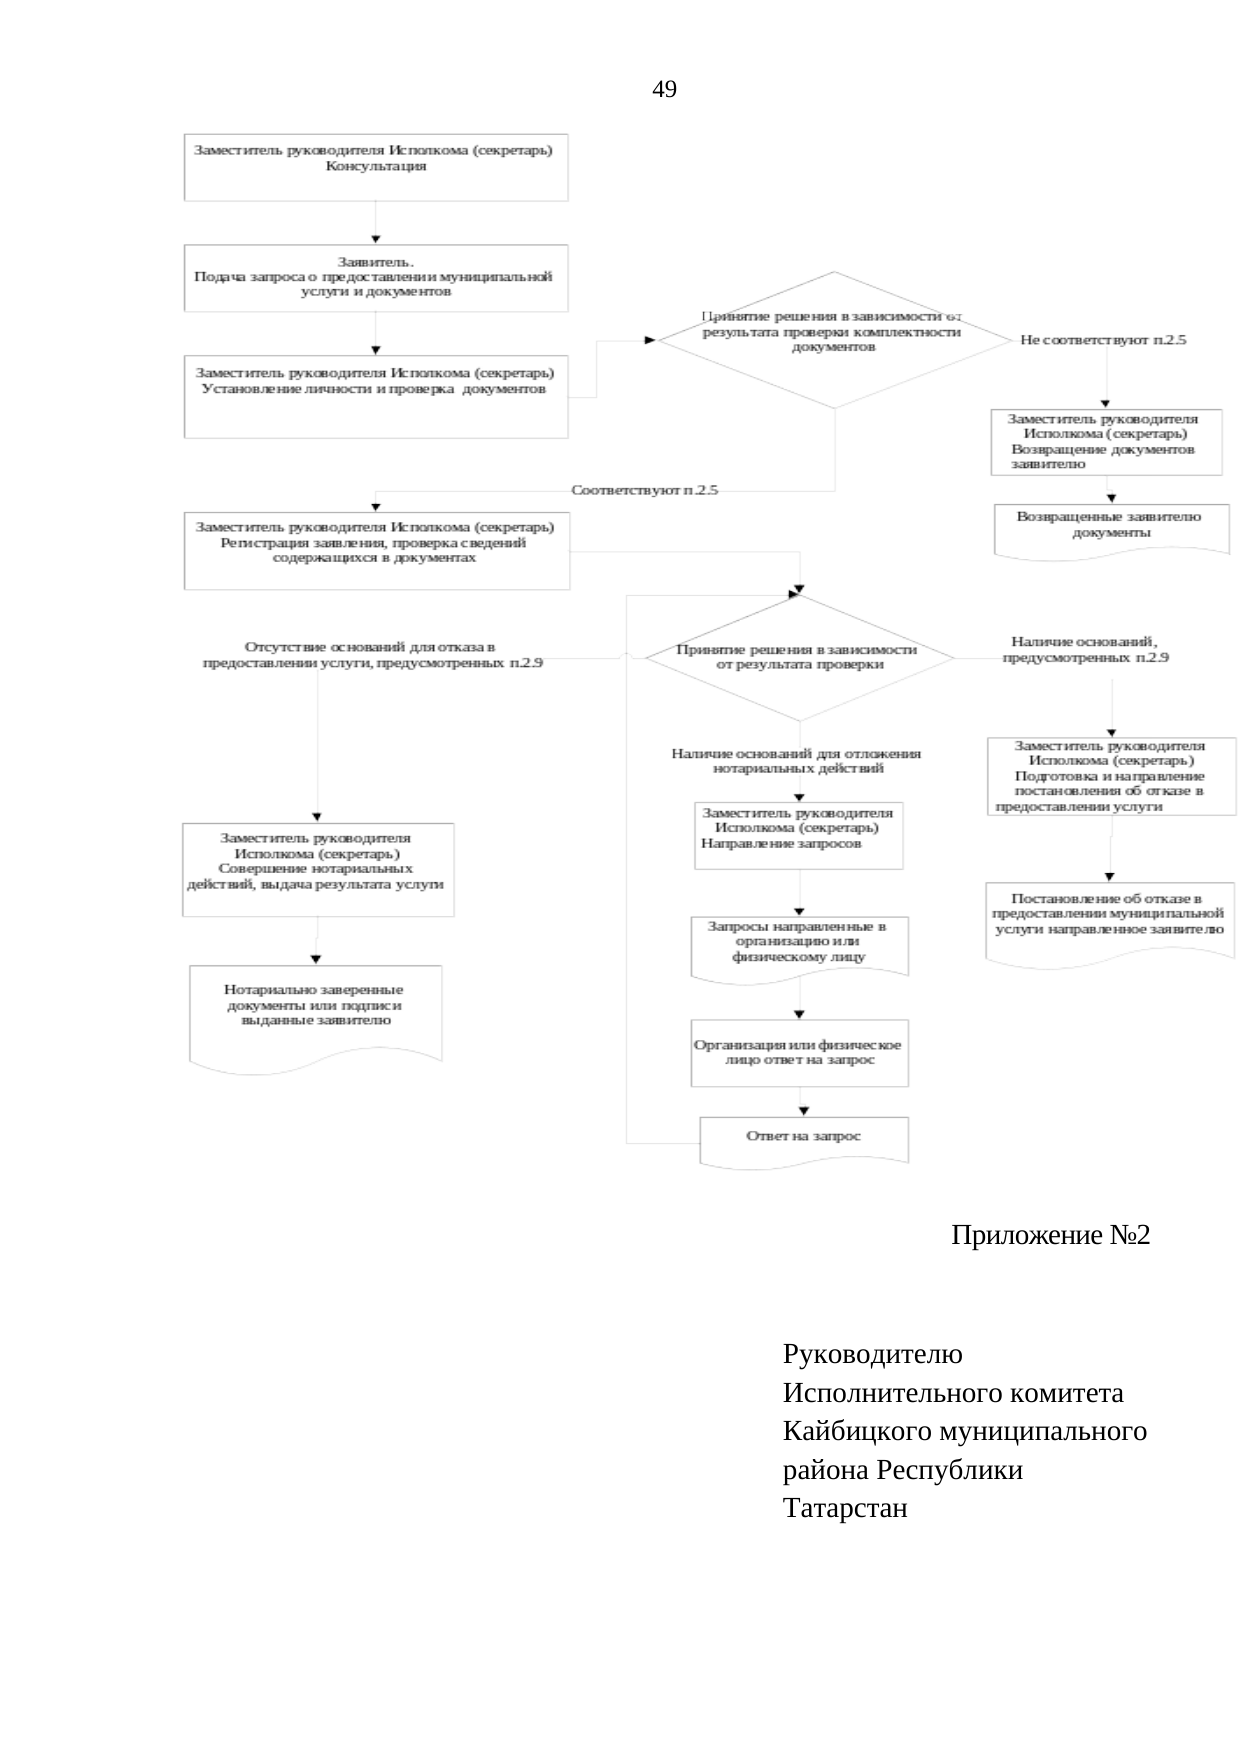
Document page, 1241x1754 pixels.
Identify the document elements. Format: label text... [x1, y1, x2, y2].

text Руководителю [783, 1336, 1152, 1370]
text Приложение №2 [177, 131, 1152, 1251]
text Исполнительного комитета Кайбицкого муниципального района Республики Татарстан [783, 1375, 1152, 1524]
